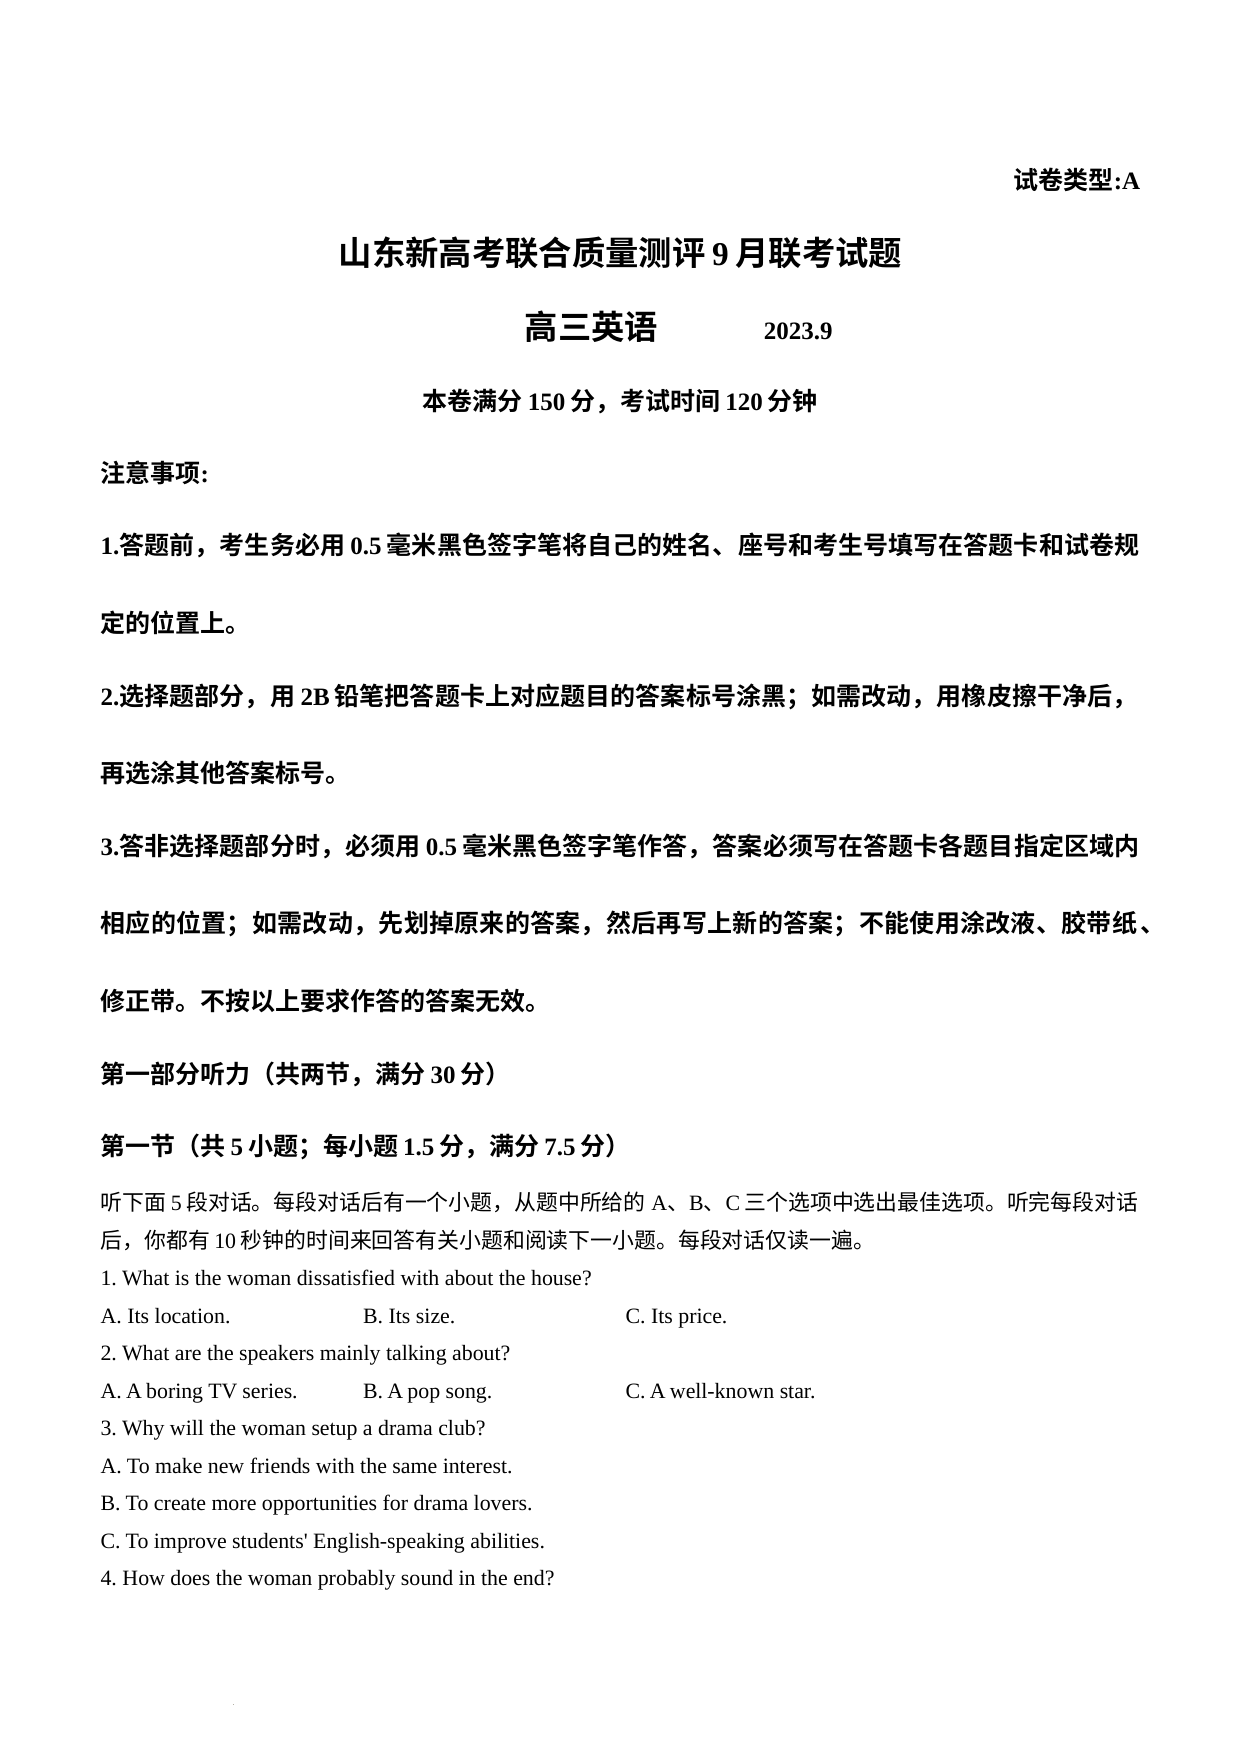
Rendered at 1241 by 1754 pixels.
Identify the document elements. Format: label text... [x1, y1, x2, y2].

text 3. Why will the woman setup a drama club? [100, 1412, 1140, 1444]
text 3.答非选择题部分时，必须用0.5毫米黑色签字笔作答，答案必须写在答题卡各题目指定区域内相应的位置；如需改动，先划掉原来的答案，然后再写上新的答案；不能使用涂改液、胶带纸、修正带。不按以上要求作答的答案无效。 [100, 812, 1140, 1032]
text 本卷满分150分，考试时间120分钟 [100, 367, 1140, 432]
text 听下面5段对话。每段对话后有一个小题，从题中所给的A、B、C三个选项中选出最佳选项。听完每段对话后，你都有10秒钟的时间来回答有关小题和阅读下一小题。每段对话仅读一遍。 [100, 1184, 1140, 1256]
text 第一部分听力（共两节，满分30分） [100, 1040, 1140, 1105]
text 1.答题前，考生务必用0.5毫米黑色签字笔将自己的姓名、座号和考生号填写在答题卡和试卷规定的位置上。 [100, 511, 1140, 654]
text 2. What are the speakers mainly talking about? [100, 1337, 1140, 1369]
text 山东新高考联合质量测评9月联考试题 [100, 218, 1140, 283]
text 第一节（共5小题；每小题1.5分，满分7.5分） [100, 1112, 1140, 1177]
text 试卷类型:A [100, 146, 1140, 211]
text 注意事项: [100, 439, 1140, 504]
text A. To make new friends with the same interest. [100, 1449, 1140, 1482]
text C. To improve students' English-speaking abilities. [100, 1524, 1140, 1557]
text A. Its location. B. Its size. C. Its price. [100, 1299, 1140, 1332]
text 2.选择题部分，用2B铅笔把答题卡上对应题目的答案标号涂黑；如需改动，用橡皮擦干净后，再选涂其他答案标号。 [100, 662, 1140, 804]
text 4. How does the woman probably sound in the end? [100, 1562, 1140, 1594]
text 1. What is the woman dissatisfied with about the house? [100, 1262, 1140, 1294]
text A. A boring TV series. B. A pop song. C. A well-known star. [100, 1374, 1140, 1407]
text 高三英语 2023.9 [100, 292, 1140, 357]
text B. To create more opportunities for drama lovers. [100, 1487, 1140, 1519]
